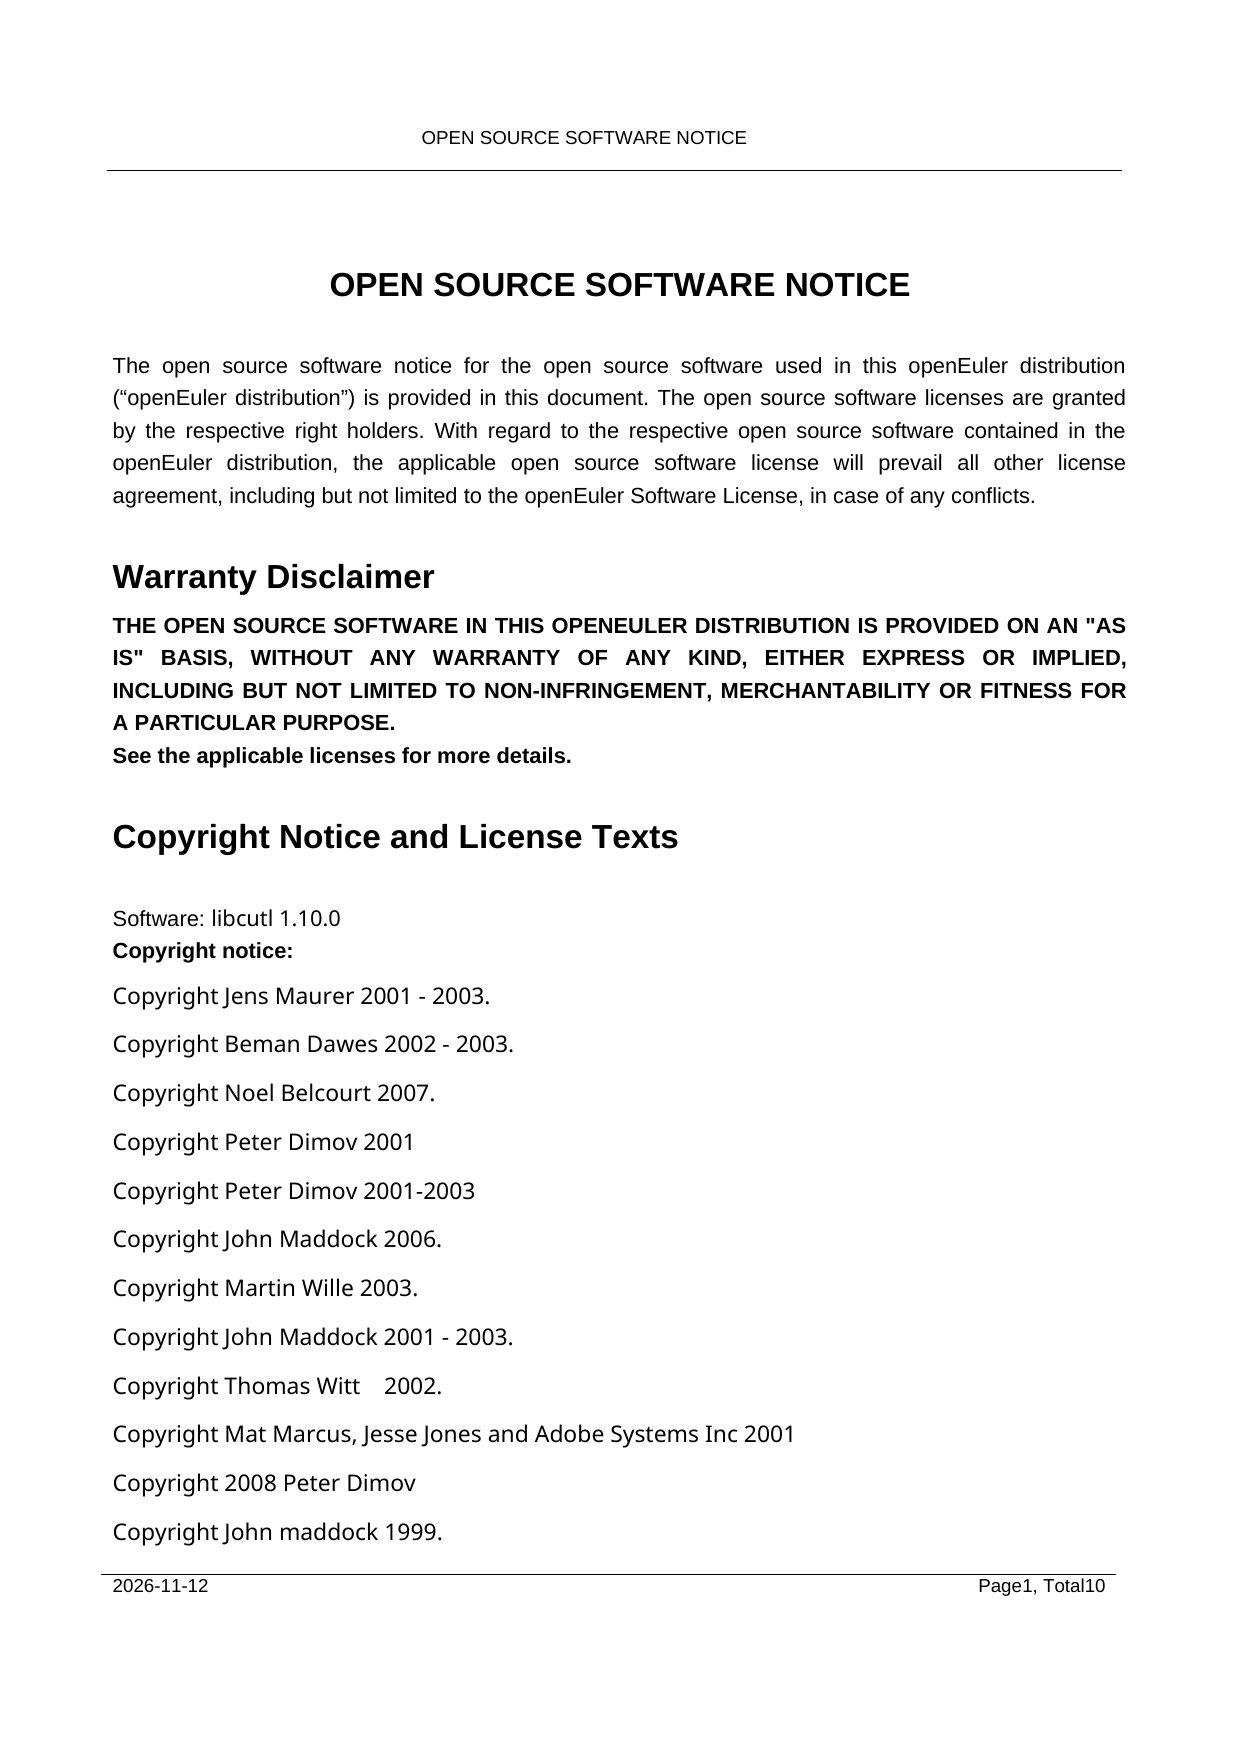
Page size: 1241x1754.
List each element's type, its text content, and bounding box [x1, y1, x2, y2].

text Warranty Disclaimer [112, 544, 1128, 609]
text Software: libcutl 1.10.0 [112, 901, 1128, 934]
text OPEN SOURCE SOFTWARE NOTICE [112, 251, 1128, 316]
text The open source software notice for the open source software used in this openEuler distribution (“openEuler distribution”) is provided in this document. The open source software licenses are granted by the respective right holders. With regard to the respective open source software contained in the openEuler distribution, the applicable open source software license will prevail all other license agreement, including but not limited to the openEuler Software License, in case of any conflicts. [112, 349, 1128, 511]
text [112, 979, 1128, 1548]
text Copyright notice: [112, 934, 1128, 966]
text Copyright Notice and License Texts [112, 804, 1128, 869]
text THE OPEN SOURCE SOFTWARE IN THIS OPENEULER DISTRIBUTION IS PROVIDED ON AN "AS IS" BASIS, WITHOUT ANY WARRANTY OF ANY KIND, EITHER EXPRESS OR IMPLIED, INCLUDING BUT NOT LIMITED TO NON-INFRINGEMENT, MERCHANTABILITY OR FITNESS FOR A PARTICULAR PURPOSE. See the applicable licenses for more details. [112, 609, 1128, 771]
